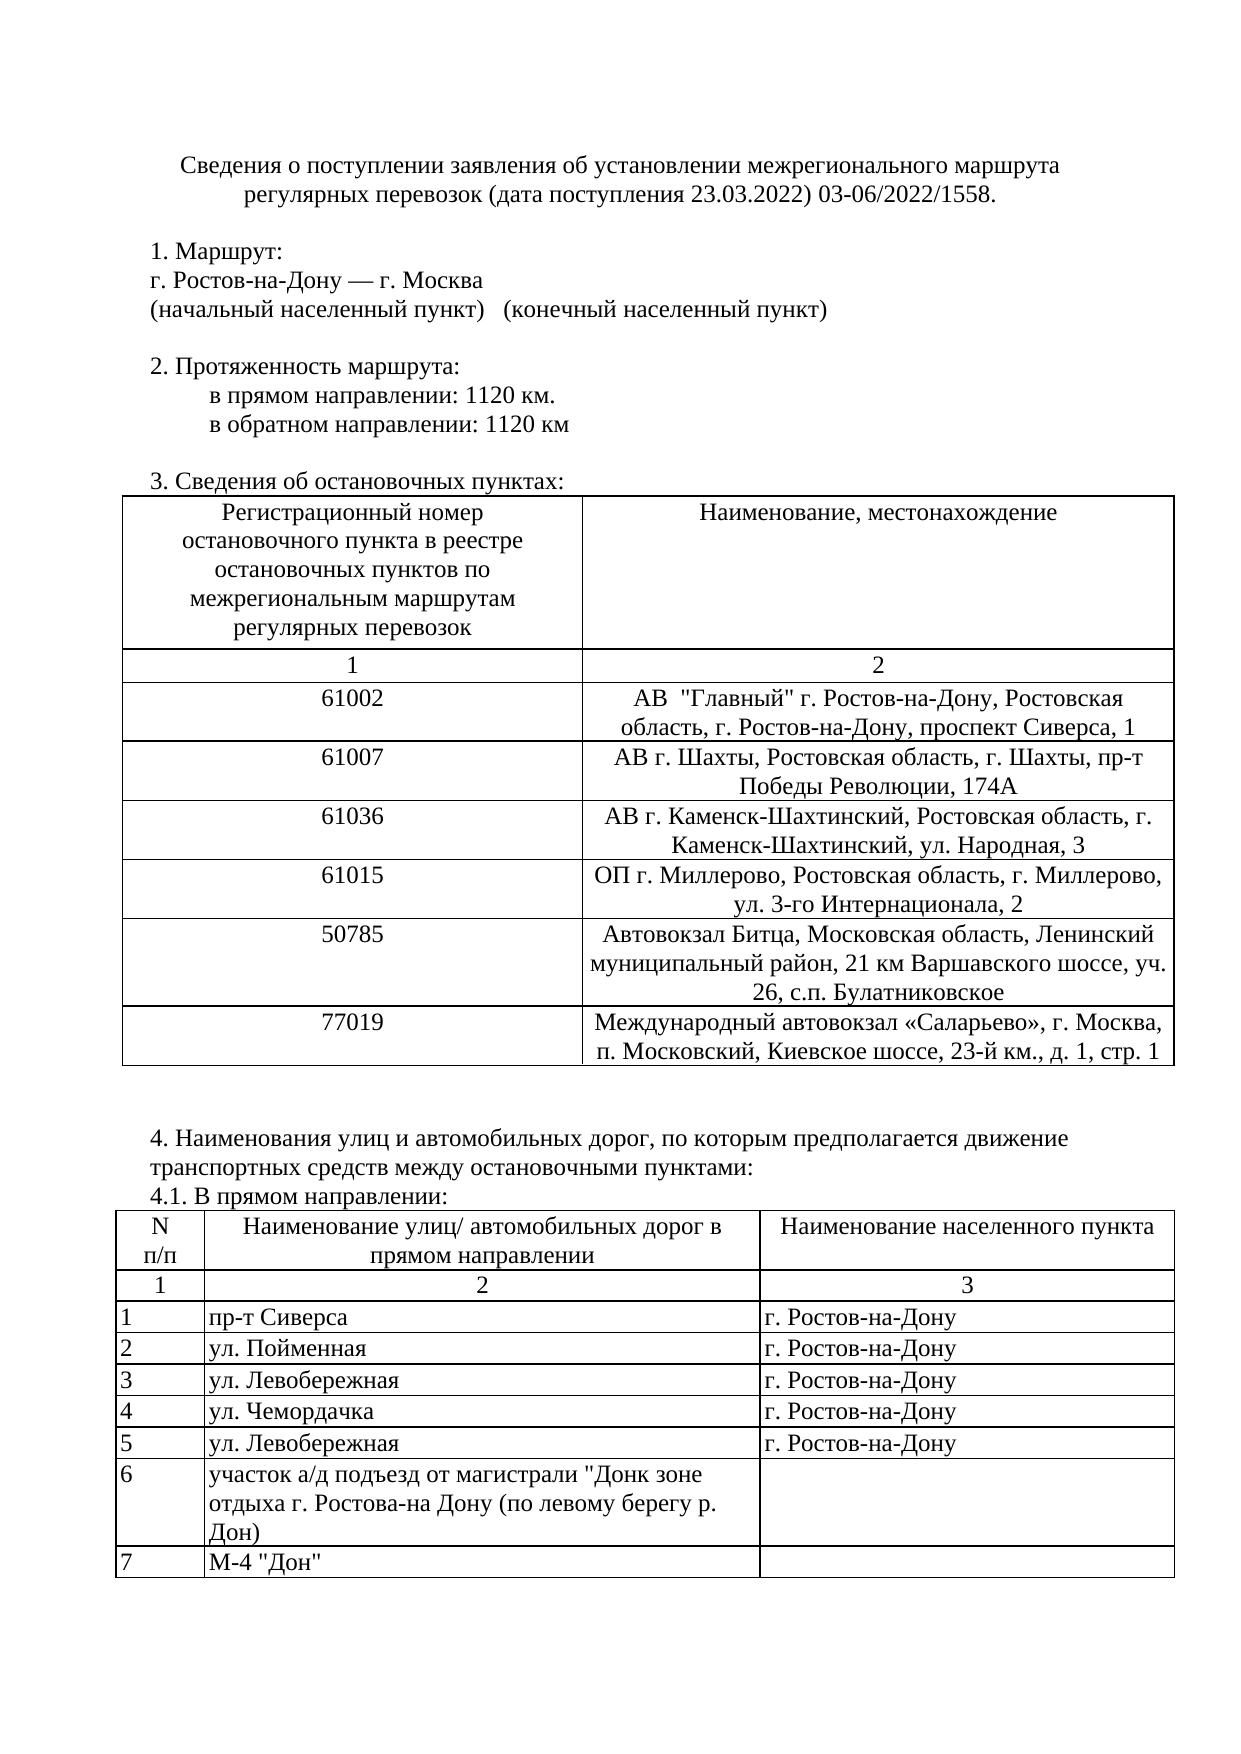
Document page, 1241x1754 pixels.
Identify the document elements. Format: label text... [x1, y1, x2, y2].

table_cell ул. Левобережная [205, 1365, 759, 1395]
table_cell АВ "Главный" г. Ростов-на-Дону, Ростовская область, г. Ростов-на-Дону, проспект Сиверса, 1 [583, 683, 1173, 740]
table_cell 4 [117, 1396, 204, 1426]
table_cell ОП г. Миллерово, Ростовская область, г. Миллерово, ул. 3-го Интернационала, 2 [583, 860, 1173, 918]
table_cell 6 [117, 1459, 204, 1545]
table_cell 2 [583, 650, 1173, 681]
text (начальный населенный пункт) (конечный населенный пункт) [150, 294, 1090, 322]
table_cell ул. Чемордачка [205, 1396, 759, 1426]
table_cell 50785 [123, 919, 582, 1005]
table_cell 61015 [123, 860, 582, 918]
table_cell 1 [117, 1302, 204, 1332]
table_cell АВ г. Каменск-Шахтинский, Ростовская область, г. Каменск-Шахтинский, ул. Народная, 3 [583, 801, 1173, 858]
table_cell г. Ростов-на-Дону [761, 1302, 1174, 1332]
table_header Наименование населенного пункта [761, 1211, 1174, 1269]
table_cell АВ г. Шахты, Ростовская область, г. Шахты, пр-т Победы Революции, 174А [583, 742, 1173, 799]
table_cell г. Ростов-на-Дону [761, 1396, 1174, 1426]
table_cell 5 [117, 1428, 204, 1458]
table_cell Автовокзал Битца, Московская область, Ленинский муниципальный район, 21 км Варшавского шоссе, уч. 26, с.п. Булатниковское [583, 919, 1173, 1005]
text 3. Сведения об остановочных пунктах: [150, 466, 1090, 495]
text Сведения о поступлении заявления об установлении межрегионального маршрута регулярных перевозок (дата поступления 23.03.2022) 03-06/2022/1558. [150, 150, 1090, 207]
table_cell 2 [117, 1333, 204, 1363]
table_header N п/п [117, 1211, 204, 1269]
text 4.1. В прямом направлении: [150, 1181, 1090, 1210]
table_cell [761, 1547, 1174, 1577]
table_cell г. Ростов-на-Дону [761, 1333, 1174, 1363]
table_cell 61002 [123, 683, 582, 740]
text в обратном направлении: 1120 км [150, 409, 1090, 437]
table_cell 61036 [123, 801, 582, 858]
text 1. Маршрут: [150, 236, 1090, 265]
table_cell ул. Пойменная [205, 1333, 759, 1363]
table_cell г. Ростов-на-Дону [761, 1428, 1174, 1458]
table_cell 3 [117, 1365, 204, 1395]
table_cell 77019 [123, 1007, 582, 1064]
text г. Ростов-на-Дону — г. Москва [150, 265, 1090, 294]
table_cell М-4 "Дон" [205, 1547, 759, 1577]
table_cell 7 [117, 1547, 204, 1577]
text в прямом направлении: 1120 км. [150, 380, 1090, 409]
table_cell Международный автовокзал «Саларьево», г. Москва, п. Московский, Киевское шоссе, 23-й км., д. 1, стр. 1 [583, 1007, 1173, 1064]
table_header Наименование, местонахождение [583, 497, 1173, 648]
table_cell 1 [123, 650, 582, 681]
table_cell [761, 1459, 1174, 1545]
table_cell г. Ростов-на-Дону [761, 1365, 1174, 1395]
table_cell ул. Левобережная [205, 1428, 759, 1458]
table_cell 2 [205, 1271, 759, 1300]
table_cell 3 [761, 1271, 1174, 1300]
table_cell 61007 [123, 742, 582, 799]
text 4. Наименования улиц и автомобильных дорог, по которым предполагается движение транспортных средств между остановочными пунктами: [150, 1123, 1090, 1181]
table_cell 1 [117, 1271, 204, 1300]
table_cell пр-т Сиверса [205, 1302, 759, 1332]
table_header Регистрационный номер остановочного пункта в реестре остановочных пунктов по межрегиональным маршрутам регулярных перевозок [123, 497, 582, 648]
table_cell участок а/д подъезд от магистрали "Донк зоне отдыха г. Ростова-на Дону (по левому берегу р. Дон) [205, 1459, 759, 1545]
table_header Наименование улиц/ автомобильных дорог в прямом направлении [205, 1211, 759, 1269]
text 2. Протяженность маршрута: [150, 351, 1090, 380]
